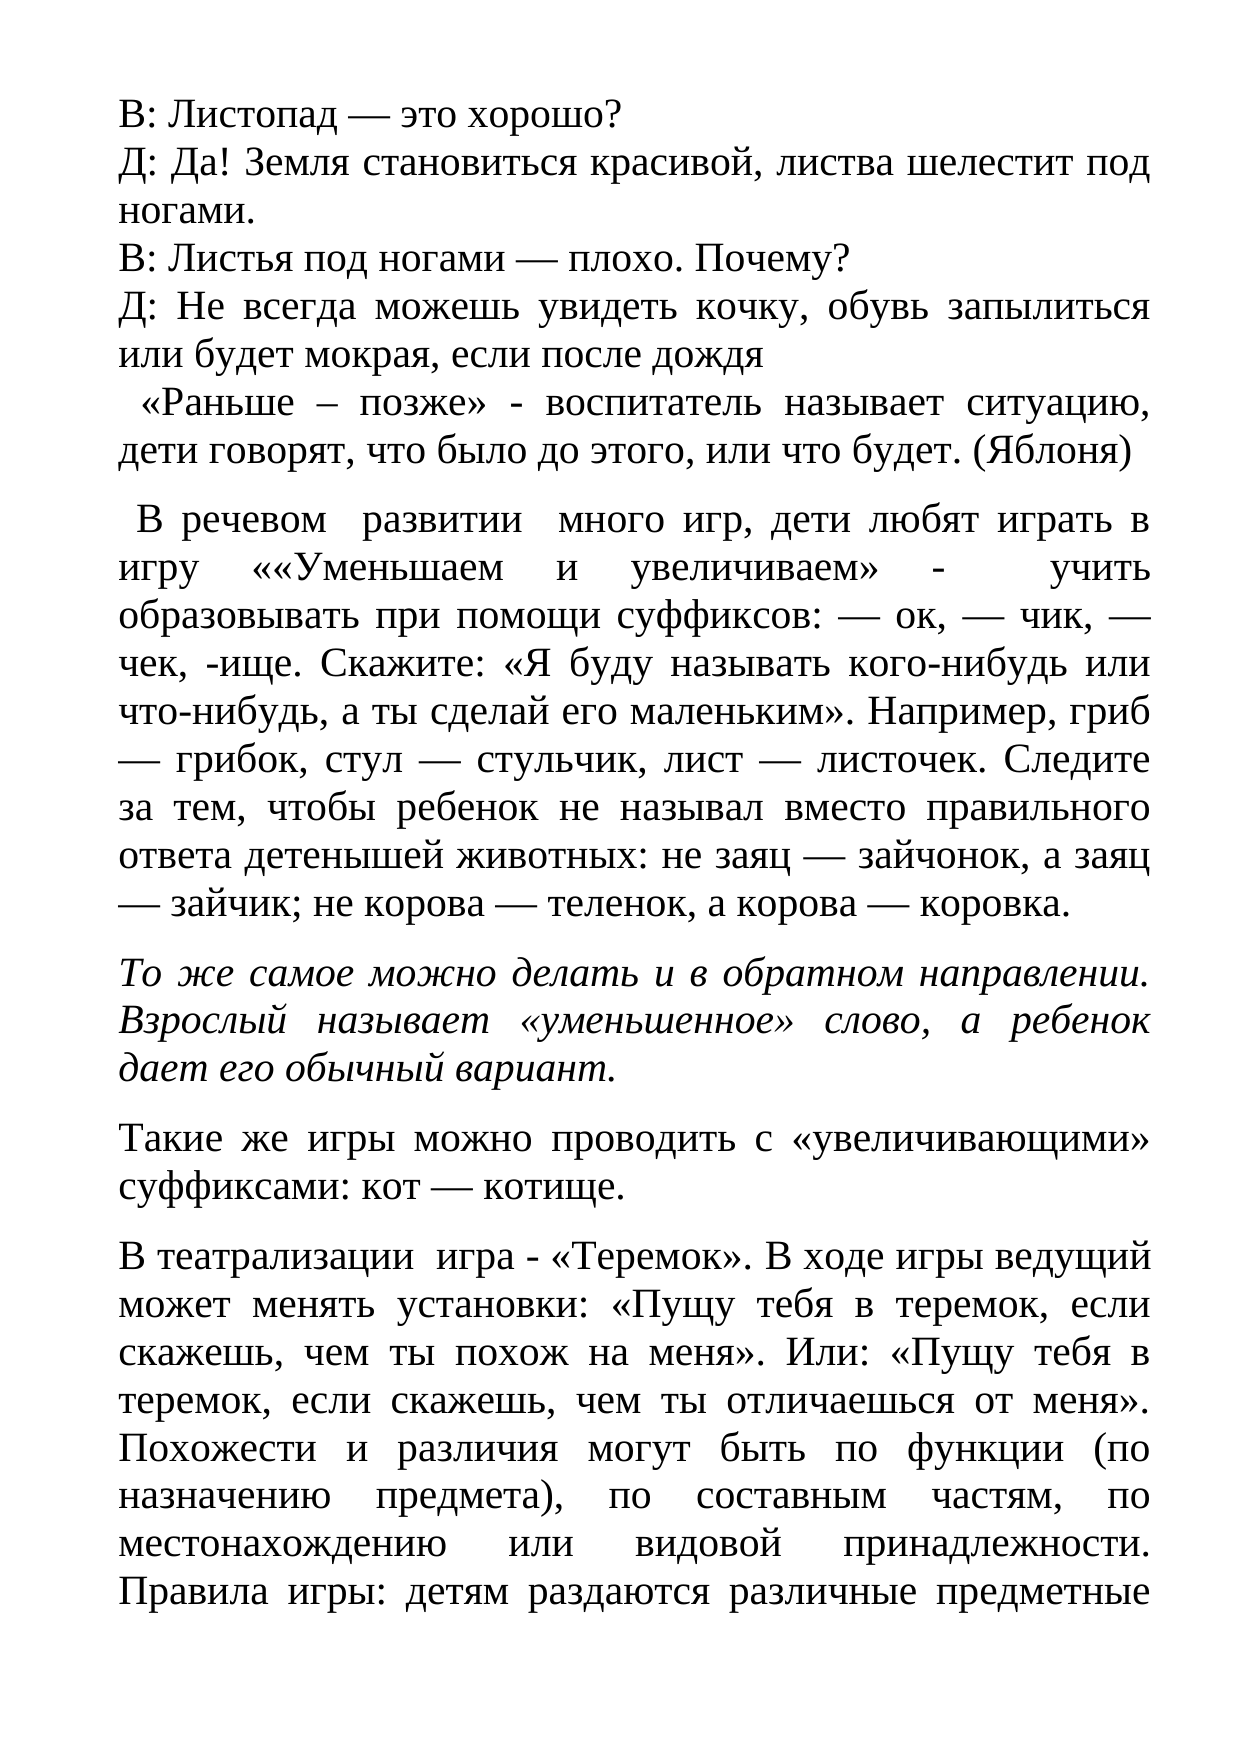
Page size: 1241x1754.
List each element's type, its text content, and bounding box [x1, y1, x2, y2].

text Д: Да! Земля становиться красивой, листва шелестит под ногами. [118, 137, 1152, 232]
text То же самое можно делать и в обратном направлении. Взрослый называет «уменьшенное» слово, а ребенок дает его обычный вариант. [118, 947, 1152, 1091]
text Д: Не всегда можешь увидеть кочку, обувь запылиться или будет мокрая, если после дождя [118, 280, 1152, 376]
text В: Листья под ногами — плохо. Почему? [118, 232, 1152, 280]
text В речевом развитии много игр, дети любят играть в игру ««Уменьшаем и увеличиваем» - учить образовывать при помощи суффиксов: — ок, — чик, — чек, -ище. Скажите: «Я буду называть кого-нибудь или что-нибудь, а ты сделай его маленьким». Например, гриб — грибок, стул — стульчик, лист — листочек. Следите за тем, чтобы ребенок не называл вместо правильного ответа детенышей животных: не заяц — зайчонок, а заяц — зайчик; не корова — теленок, а корова — коровка. [118, 494, 1152, 925]
text Такие же игры можно проводить с «увеличивающими» суффиксами: кот — котище. [118, 1113, 1152, 1208]
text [118, 1230, 1152, 1614]
text В: Листопад — это хорошо? [118, 89, 1152, 137]
text «Раньше – позже» - воспитатель называет ситуацию, дети говорят, что было до этого, или что будет. (Яблоня) [118, 376, 1152, 472]
